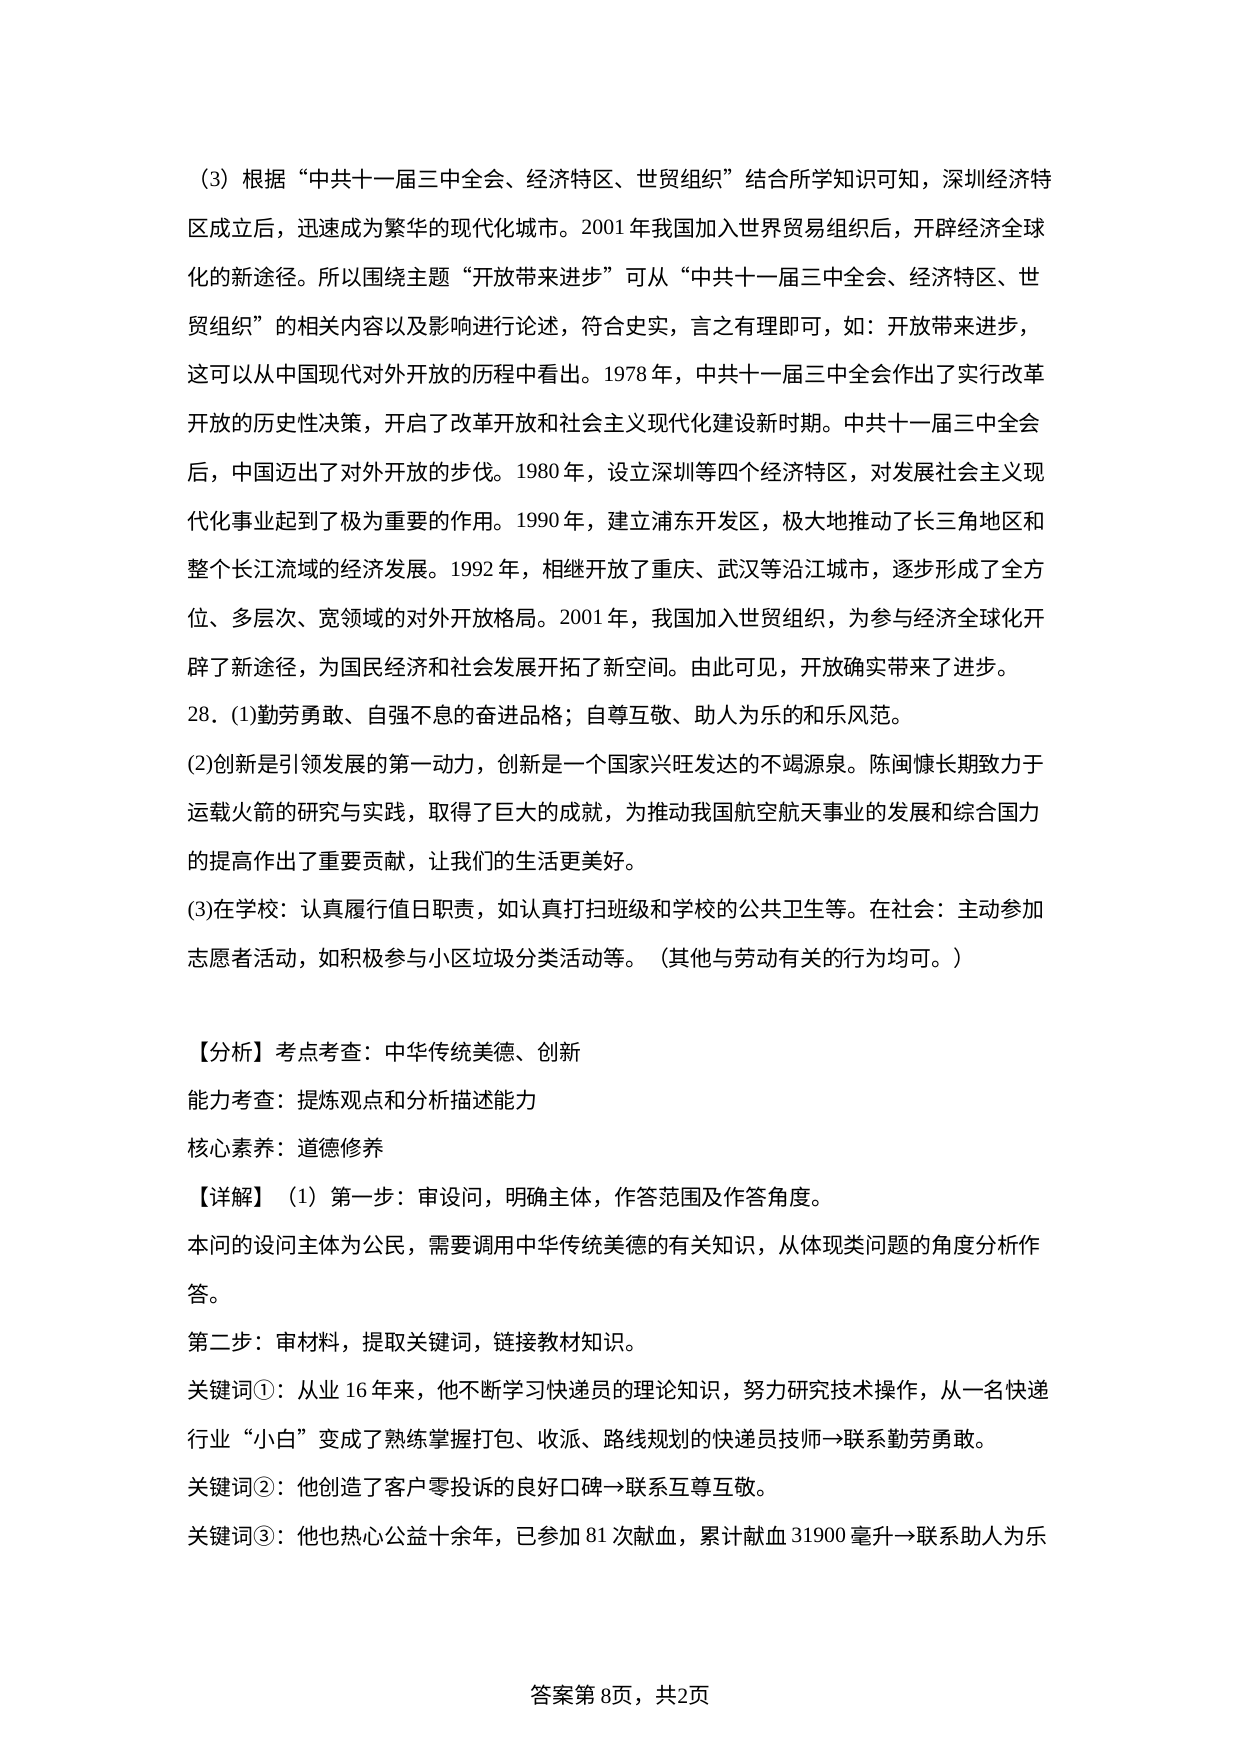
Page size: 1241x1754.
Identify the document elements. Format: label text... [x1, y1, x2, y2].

text 核心素养：道德修养 [187, 1131, 1053, 1163]
text 【分析】考点考查：中华传统美德、创新 [187, 1034, 1053, 1067]
text 能力考查：提炼观点和分析描述能力 [187, 1082, 1053, 1115]
text 【详解】（1）第一步：审设问，明确主体，作答范围及作答角度。 [187, 1179, 1053, 1212]
text （3）根据“中共十一届三中全会、经济特区、世贸组织”结合所学知识可知，深圳经济特区成立后，迅速成为繁华的现代化城市。2001年我国加入世界贸易组织后，开辟经济全球化的新途径。所以围绕主题“开放带来进步”可从“中共十一届三中全会、经济特区、世贸组织”的相关内容以及影响进行论述，符合史实，言之有理即可，如：开放带来进步，这可以从中国现代对外开放的历程中看出。1978年，中共十一届三中全会作出了实行改革开放的历史性决策，开启了改革开放和社会主义现代化建设新时期。中共十一届三中全会后，中国迈出了对外开放的步伐。1980年，设立深圳等四个经济特区，对发展社会主义现代化事业起到了极为重要的作用。1990年，建立浦东开发区，极大地推动了长三角地区和整个长江流域的经济发展。1992年，相继开放了重庆、武汉等沿江城市，逐步形成了全方位、多层次、宽领域的对外开放格局。2001年，我国加入世贸组织，为参与经济全球化开辟了新途径，为国民经济和社会发展开拓了新空间。由此可见，开放确实带来了进步。 [187, 162, 1053, 682]
text 第二步：审材料，提取关键词，链接教材知识。 [187, 1324, 1053, 1357]
text (2)创新是引领发展的第一动力，创新是一个国家兴旺发达的不竭源泉。陈闽慷长期致力于运载火箭的研究与实践，取得了巨大的成就，为推动我国航空航天事业的发展和综合国力的提高作出了重要贡献，让我们的生活更美好。 [187, 746, 1053, 876]
text (3)在学校：认真履行值日职责，如认真打扫班级和学校的公共卫生等。在社会：主动参加志愿者活动，如积极参与小区垃圾分类活动等。（其他与劳动有关的行为均可。） [187, 892, 1053, 973]
text 关键词②：他创造了客户零投诉的良好口碑→联系互尊互敬。 [187, 1470, 1053, 1502]
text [187, 1518, 1053, 1551]
text 28．(1)勤劳勇敢、自强不息的奋进品格；自尊互敬、助人为乐的和乐风范。 [187, 698, 1053, 730]
text 关键词①：从业16年来，他不断学习快递员的理论知识，努力研究技术操作，从一名快递行业“小白”变成了熟练掌握打包、收派、路线规划的快递员技师→联系勤劳勇敢。 [187, 1373, 1053, 1454]
text 本问的设问主体为公民，需要调用中华传统美德的有关知识，从体现类问题的角度分析作答。 [187, 1227, 1053, 1309]
